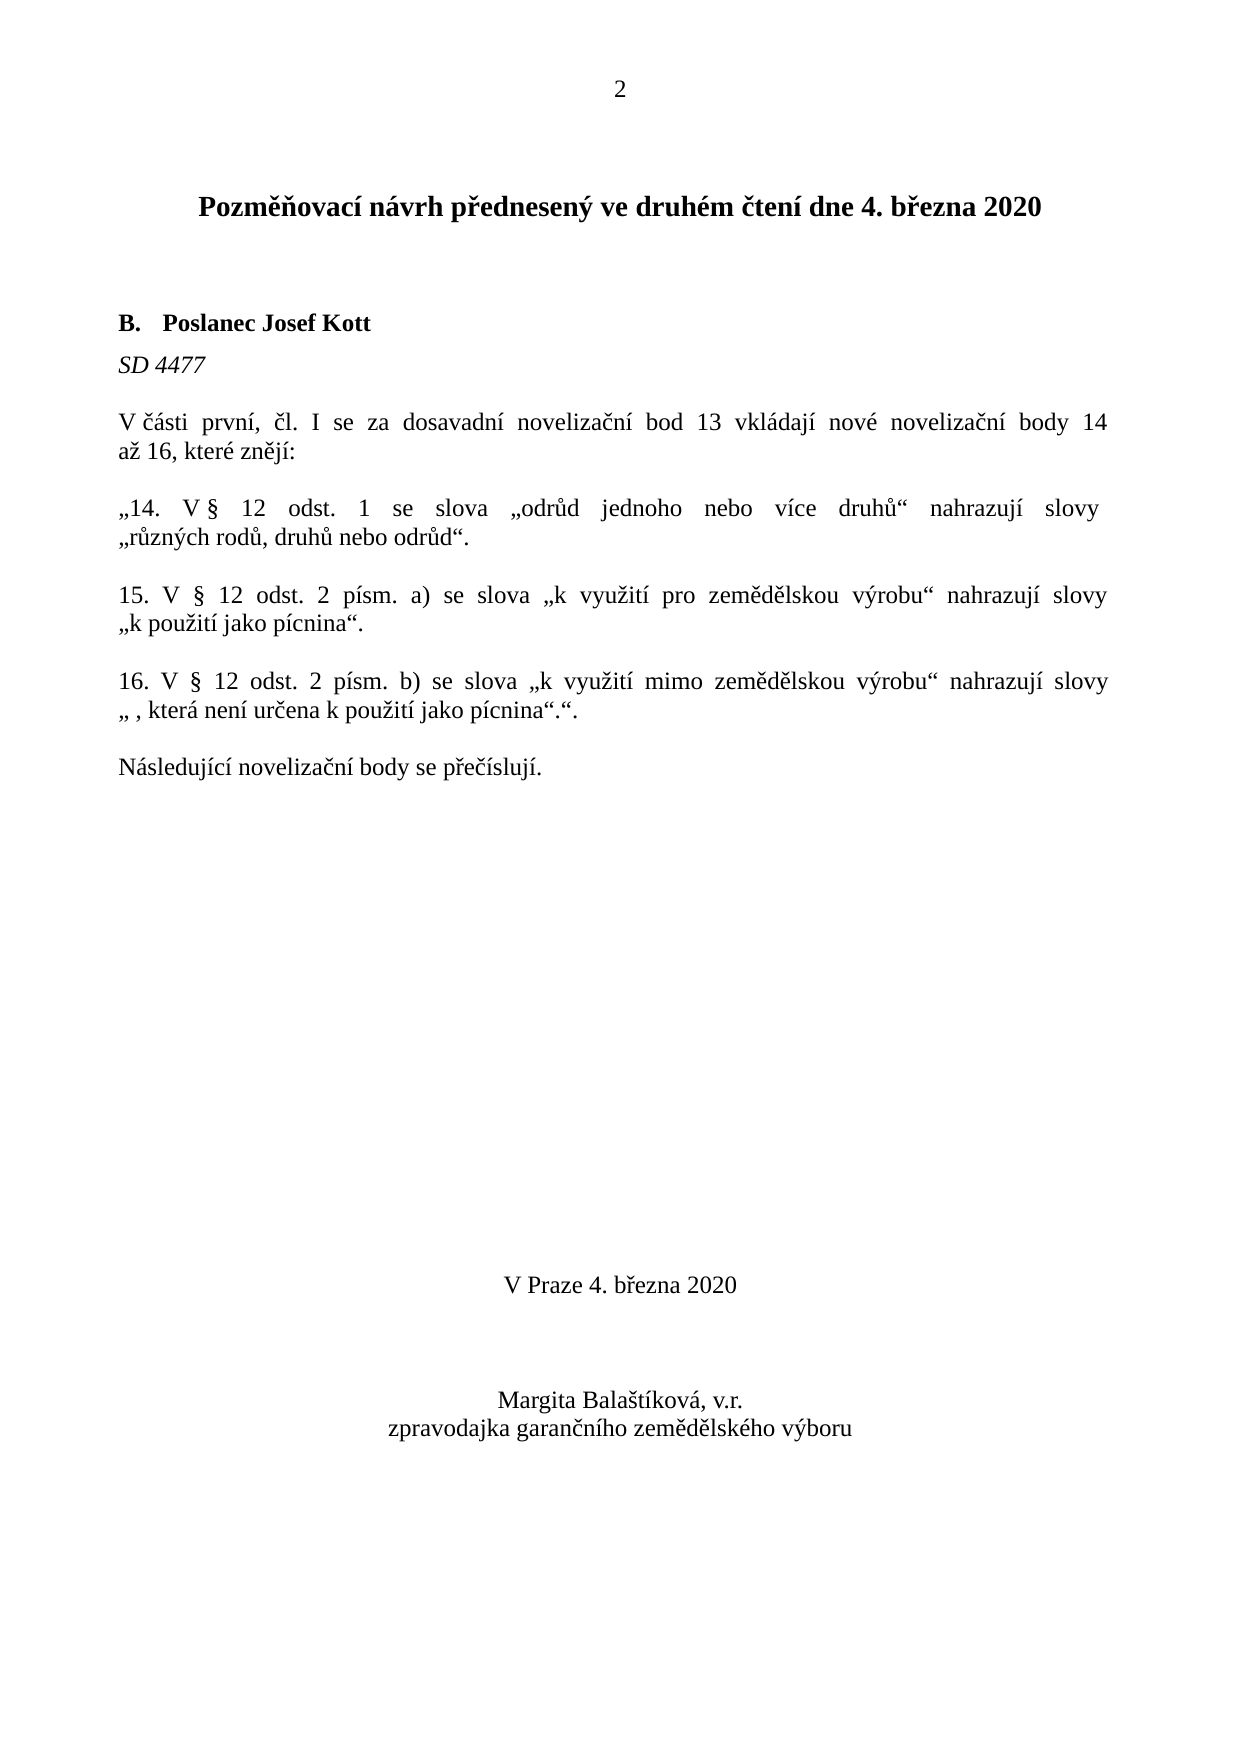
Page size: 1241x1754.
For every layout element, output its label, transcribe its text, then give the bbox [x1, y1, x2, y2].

text Margita Balaštíková, v.r. [118, 1385, 1122, 1413]
subtitle Pozměňovací návrh přednesený ve druhém čtení dne 4. března 2020 [118, 189, 1122, 222]
text Následující novelizační body se přečíslují. [118, 752, 1122, 781]
text Poslanec Josef Kott [118, 308, 1122, 337]
text V části první, čl. I se za dosavadní novelizační bod 13 vkládají nové novelizační body 14 až 16, které znějí: [118, 407, 1122, 465]
text „14. V § 12 odst. 1 se slova „odrůd jednoho nebo více druhů“ nahrazují slovy „různých rodů, druhů nebo odrůd“. [118, 493, 1122, 551]
text 16. V § 12 odst. 2 písm. b) se slova „k využití mimo zemědělskou výrobu“ nahrazují slovy „ , která není určena k použití jako pícnina“.“. [118, 666, 1122, 723]
text zpravodajka garančního zemědělského výboru [118, 1413, 1122, 1442]
text 15. V § 12 odst. 2 písm. a) se slova „k využití pro zemědělskou výrobu“ nahrazují slovy „k použití jako pícnina“. [118, 580, 1122, 637]
text SD 4477 [118, 350, 1122, 378]
text V Praze 4. března 2020 [118, 1270, 1122, 1298]
